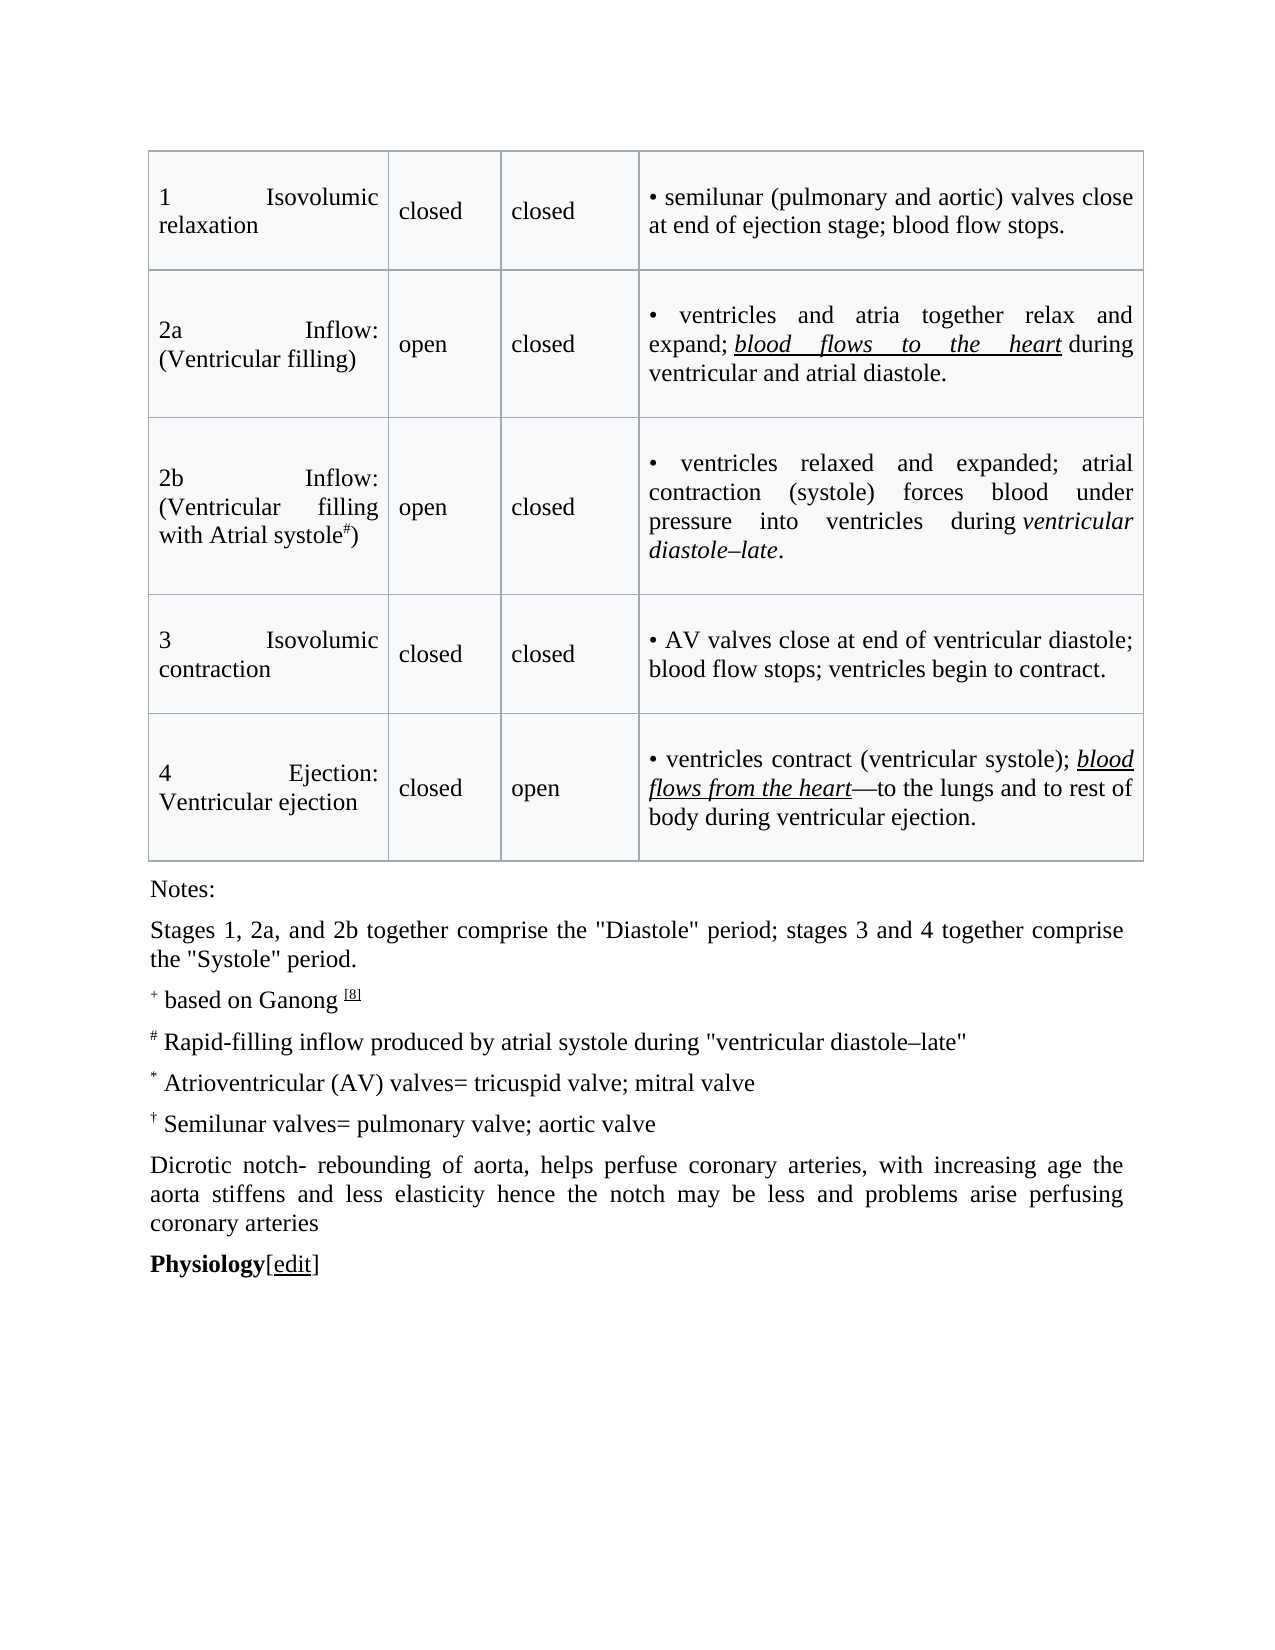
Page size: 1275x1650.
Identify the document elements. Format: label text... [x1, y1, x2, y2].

table_cell closed [389, 595, 500, 712]
table_cell 4 Ejection: Ventricular ejection [149, 714, 388, 860]
text Physiology[edit] [150, 1249, 1125, 1278]
table_cell closed [502, 152, 638, 269]
table_cell • ventricles and atria together relax and expand; blood flows to the heart during ventricular and atrial diastole. [640, 271, 1143, 417]
text Stages 1, 2a, and 2b together comprise the "Diastole" period; stages 3 and 4 together comprise the "Systole" period. [150, 916, 1125, 973]
table_cell open [502, 714, 638, 860]
table_cell closed [502, 418, 638, 593]
table_cell 2a Inflow: (Ventricular filling) [149, 271, 388, 417]
table_cell closed [389, 714, 500, 860]
table_cell closed [389, 152, 500, 269]
table_cell open [389, 271, 500, 417]
table_cell 1 Isovolumic relaxation [149, 152, 388, 269]
text Dicrotic notch- rebounding of aorta, helps perfuse coronary arteries, with increasing age the aorta stiffens and less elasticity hence the notch may be less and problems arise perfusing coronary arteries [150, 1151, 1125, 1237]
table_cell closed [502, 595, 638, 712]
table_cell 2b Inflow: (Ventricular filling with Atrial systole#) [149, 418, 388, 593]
table_cell • ventricles contract (ventricular systole); blood flows from the heart—to the lungs and to rest of body during ventricular ejection. [640, 714, 1143, 860]
table_cell open [389, 418, 500, 593]
table_cell • AV valves close at end of ventricular diastole; blood flow stops; ventricles begin to contract. [640, 595, 1143, 712]
text # Rapid-filling inflow produced by atrial systole during "ventricular diastole–late" [150, 1027, 1125, 1056]
table_cell closed [502, 271, 638, 417]
text + based on Ganong [8] [150, 986, 1125, 1014]
text Notes: [150, 874, 1125, 903]
table_cell 3 Isovolumic contraction [149, 595, 388, 712]
table_cell • ventricles relaxed and expanded; atrial contraction (systole) forces blood under pressure into ventricles during ventricular diastole–late. [640, 418, 1143, 593]
table_cell • semilunar (pulmonary and aortic) valves close at end of ejection stage; blood flow stops. [640, 152, 1143, 269]
text † Semilunar valves= pulmonary valve; aortic valve [150, 1109, 1125, 1138]
text * Atrioventricular (AV) valves= tricuspid valve; mitral valve [150, 1068, 1125, 1097]
